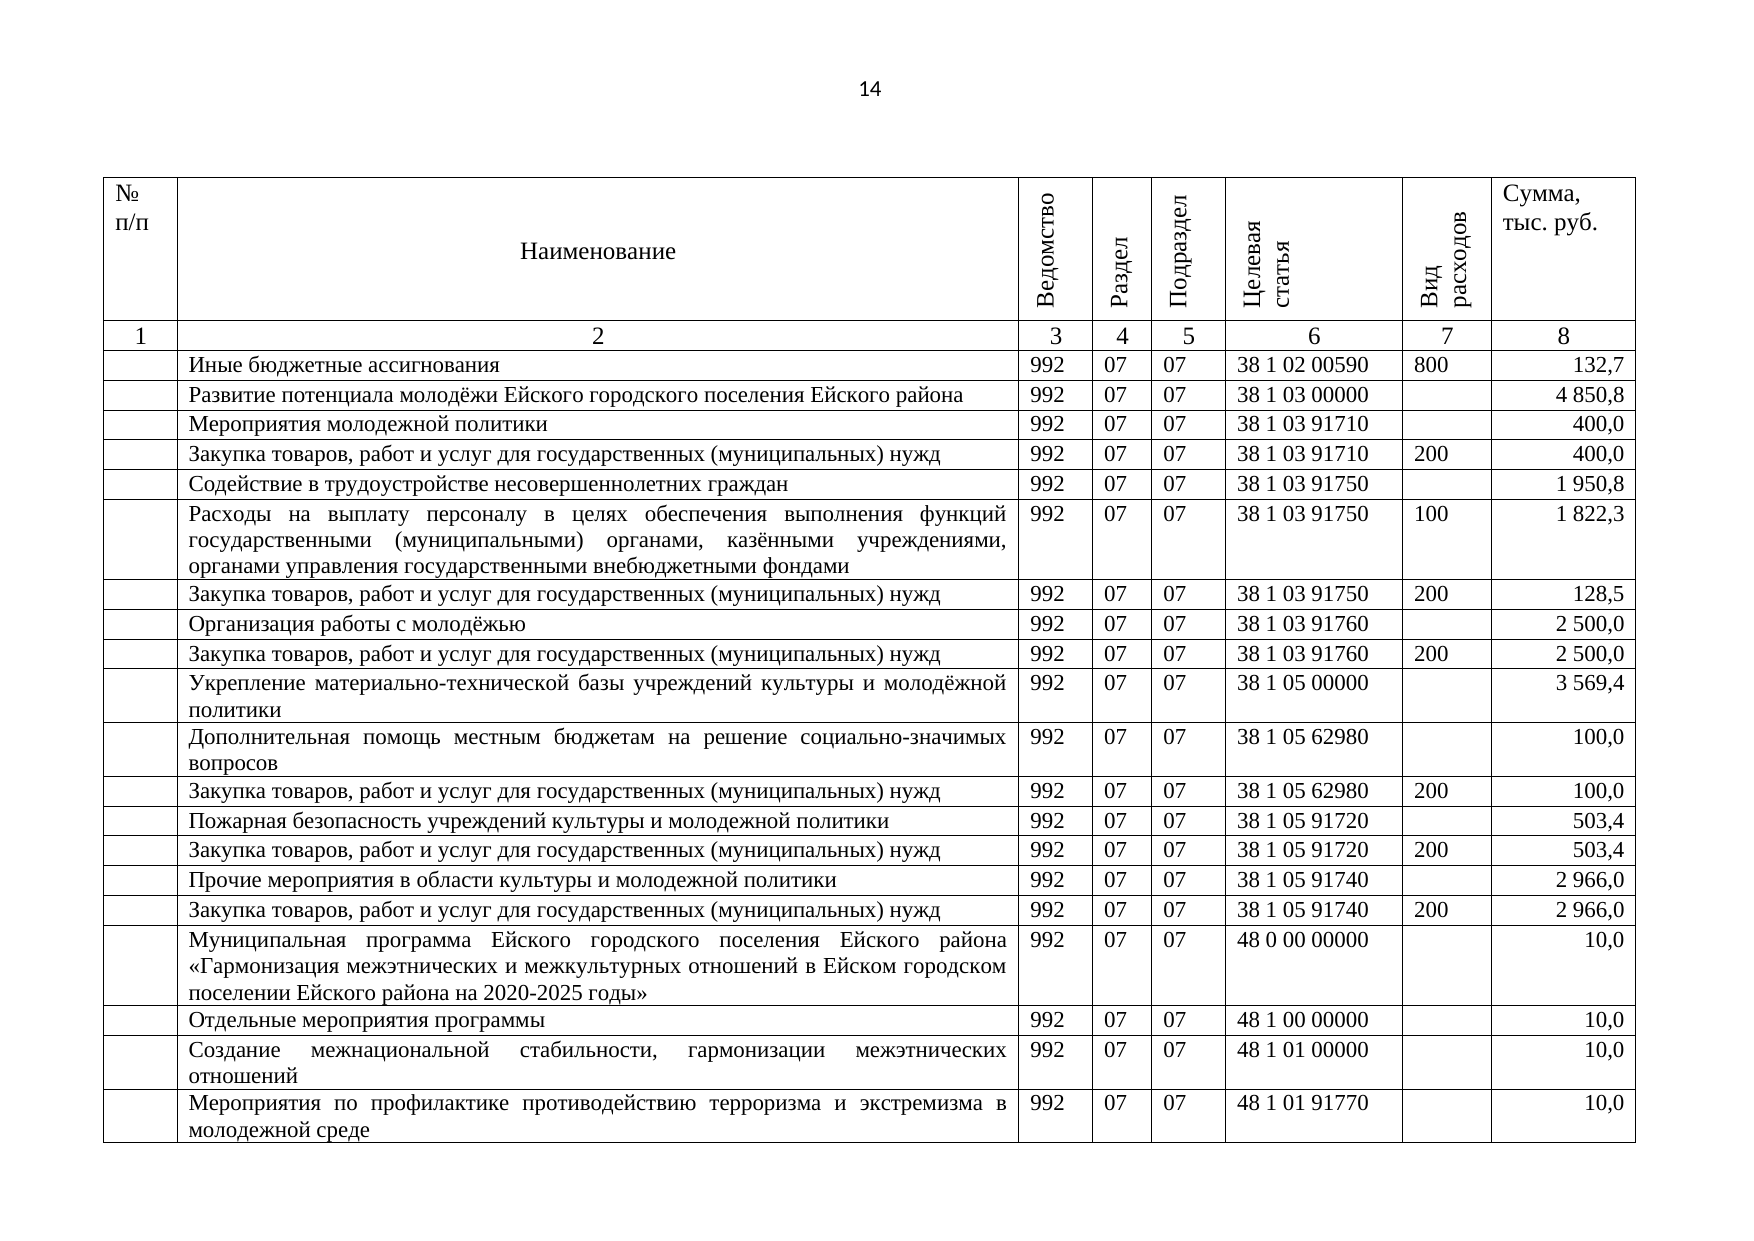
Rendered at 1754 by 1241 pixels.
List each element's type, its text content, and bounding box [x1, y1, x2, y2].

table_cell 07 [1093, 926, 1151, 1005]
table_cell Закупка товаров, работ и услуг для государственных (муниципальных) нужд [178, 777, 1018, 806]
table_header Целевая статья [1226, 178, 1402, 320]
table_cell [104, 411, 177, 439]
table_cell 5 [1152, 321, 1225, 350]
table_cell Муниципальная программа Ейского городского поселения Ейского района «Гармонизация межэтнических и межкультурных отношений в Ейском городском поселении Ейского района на 2020-2025 годы» [178, 926, 1018, 1005]
table_cell Укрепление материально-технической базы учреждений культуры и молодёжной политики [178, 669, 1018, 722]
table_cell 2 966,0 [1492, 866, 1635, 895]
table_cell 07 [1093, 1036, 1151, 1088]
table_cell [104, 1006, 177, 1035]
table_cell 4 850,8 [1492, 381, 1635, 409]
table_cell 07 [1152, 669, 1225, 722]
table_cell 992 [1019, 440, 1092, 469]
table_cell 38 1 05 91720 [1226, 807, 1402, 835]
table_cell 100,0 [1492, 723, 1635, 776]
table_cell 07 [1093, 669, 1151, 722]
table_cell 400,0 [1492, 440, 1635, 469]
table_cell 07 [1152, 926, 1225, 1005]
table_cell 992 [1019, 1090, 1092, 1142]
table_cell 07 [1093, 807, 1151, 835]
table_cell Закупка товаров, работ и услуг для государственных (муниципальных) нужд [178, 580, 1018, 609]
table_cell 48 0 00 00000 [1226, 926, 1402, 1005]
table_cell [104, 836, 177, 865]
table_cell Дополнительная помощь местным бюджетам на решение социально-значимых вопросов [178, 723, 1018, 776]
table_cell 07 [1093, 1090, 1151, 1142]
table_cell 07 [1093, 866, 1151, 895]
table_cell [1403, 723, 1491, 776]
table_cell 992 [1019, 351, 1092, 380]
table_cell 07 [1152, 640, 1225, 668]
table_cell 1 [104, 321, 177, 350]
table_cell 200 [1403, 777, 1491, 806]
table_header Ведомство [1019, 178, 1092, 320]
table_cell Создание межнациональной стабильности, гармонизации межэтнических отношений [178, 1036, 1018, 1088]
table_cell 07 [1152, 470, 1225, 499]
table_cell [104, 896, 177, 925]
table_cell 38 1 05 00000 [1226, 669, 1402, 722]
table_cell Мероприятия молодежной политики [178, 411, 1018, 439]
table_cell Расходы на выплату персоналу в целях обеспечения выполнения функций государственными (муниципальными) органами, казёнными учреждениями, органами управления государственными внебюджетными фондами [178, 500, 1018, 579]
table_cell [104, 640, 177, 668]
table_cell [1403, 411, 1491, 439]
table_cell 6 [1226, 321, 1402, 350]
table_cell 10,0 [1492, 926, 1635, 1005]
table_cell 07 [1152, 1090, 1225, 1142]
table_cell 992 [1019, 470, 1092, 499]
table_cell Закупка товаров, работ и услуг для государственных (муниципальных) нужд [178, 640, 1018, 668]
table_cell 10,0 [1492, 1036, 1635, 1088]
table_cell 07 [1093, 470, 1151, 499]
table_cell [104, 723, 177, 776]
table_cell [104, 500, 177, 579]
table_cell 10,0 [1492, 1090, 1635, 1142]
table_cell [1403, 669, 1491, 722]
table_cell 07 [1093, 640, 1151, 668]
table_cell 07 [1152, 610, 1225, 638]
table_cell 1 950,8 [1492, 470, 1635, 499]
table_cell 07 [1152, 1006, 1225, 1035]
table_cell 38 1 03 91710 [1226, 411, 1402, 439]
table_cell 07 [1093, 1006, 1151, 1035]
table_cell Закупка товаров, работ и услуг для государственных (муниципальных) нужд [178, 440, 1018, 469]
table_cell 07 [1093, 777, 1151, 806]
table_cell [1403, 1090, 1491, 1142]
table_cell 992 [1019, 723, 1092, 776]
table_cell 38 1 03 91710 [1226, 440, 1402, 469]
table_cell 503,4 [1492, 807, 1635, 835]
table_header Сумма, тыс. руб. [1492, 178, 1635, 320]
table_cell 992 [1019, 807, 1092, 835]
table_cell [104, 866, 177, 895]
table_cell 38 1 05 62980 [1226, 777, 1402, 806]
table_cell 200 [1403, 640, 1491, 668]
table_cell 400,0 [1492, 411, 1635, 439]
table_cell Закупка товаров, работ и услуг для государственных (муниципальных) нужд [178, 896, 1018, 925]
table_cell 07 [1152, 440, 1225, 469]
table_cell 1 822,3 [1492, 500, 1635, 579]
table_cell [104, 381, 177, 409]
table_cell 38 1 03 91760 [1226, 610, 1402, 638]
table_cell 38 1 02 00590 [1226, 351, 1402, 380]
table_cell 07 [1093, 500, 1151, 579]
table_cell 07 [1152, 777, 1225, 806]
table_cell 132,7 [1492, 351, 1635, 380]
table_cell 38 1 03 91760 [1226, 640, 1402, 668]
table_cell Отдельные мероприятия программы [178, 1006, 1018, 1035]
table_cell 992 [1019, 896, 1092, 925]
table_cell 992 [1019, 1036, 1092, 1088]
table_cell 38 1 03 91750 [1226, 500, 1402, 579]
table_cell [1403, 610, 1491, 638]
table_cell [1403, 1006, 1491, 1035]
table_cell 992 [1019, 500, 1092, 579]
table_cell Прочие мероприятия в области культуры и молодежной политики [178, 866, 1018, 895]
table_cell 38 1 03 91750 [1226, 470, 1402, 499]
table_cell [1403, 470, 1491, 499]
table_cell 48 1 00 00000 [1226, 1006, 1402, 1035]
table_cell 48 1 01 91770 [1226, 1090, 1402, 1142]
table_cell 8 [1492, 321, 1635, 350]
table_cell Развитие потенциала молодёжи Ейского городского поселения Ейского района [178, 381, 1018, 409]
table_cell 38 1 05 62980 [1226, 723, 1402, 776]
table_cell Пожарная безопасность учреждений культуры и молодежной политики [178, 807, 1018, 835]
table_cell 07 [1152, 807, 1225, 835]
table_cell 07 [1093, 723, 1151, 776]
table_cell 07 [1093, 836, 1151, 865]
table_cell 3 569,4 [1492, 669, 1635, 722]
table_cell [1403, 1036, 1491, 1088]
table_header Раздел [1093, 178, 1151, 320]
table_cell 07 [1152, 580, 1225, 609]
table_cell 38 1 03 91750 [1226, 580, 1402, 609]
table_cell 07 [1093, 440, 1151, 469]
table_cell [104, 440, 177, 469]
table_cell 07 [1093, 351, 1151, 380]
table_cell 38 1 05 91740 [1226, 896, 1402, 925]
table_cell 48 1 01 00000 [1226, 1036, 1402, 1088]
table_cell 992 [1019, 610, 1092, 638]
table_cell 07 [1152, 381, 1225, 409]
table_cell Иные бюджетные ассигнования [178, 351, 1018, 380]
table_cell 07 [1093, 896, 1151, 925]
table_cell 992 [1019, 866, 1092, 895]
table_cell [104, 926, 177, 1005]
table_cell [104, 351, 177, 380]
table_cell 7 [1403, 321, 1491, 350]
table_cell 100,0 [1492, 777, 1635, 806]
table_cell [1403, 866, 1491, 895]
table_cell 38 1 05 91740 [1226, 866, 1402, 895]
table_cell 07 [1152, 500, 1225, 579]
table_cell 992 [1019, 381, 1092, 409]
table_cell 3 [1019, 321, 1092, 350]
table_cell Организация работы с молодёжью [178, 610, 1018, 638]
table_header Подраздел [1152, 178, 1225, 320]
table_cell [104, 580, 177, 609]
table_cell [104, 610, 177, 638]
table_cell 2 [178, 321, 1018, 350]
table_cell 10,0 [1492, 1006, 1635, 1035]
table_cell 100 [1403, 500, 1491, 579]
table_cell Содействие в трудоустройстве несовершеннолетних граждан [178, 470, 1018, 499]
table_cell [104, 1036, 177, 1088]
table_cell [1403, 926, 1491, 1005]
table_cell [104, 470, 177, 499]
table_cell 200 [1403, 580, 1491, 609]
table_cell 07 [1152, 351, 1225, 380]
table_cell 38 1 03 00000 [1226, 381, 1402, 409]
table_header Наименование [178, 178, 1018, 320]
table_cell 992 [1019, 411, 1092, 439]
table_cell 992 [1019, 669, 1092, 722]
table_cell 992 [1019, 640, 1092, 668]
table_cell 4 [1093, 321, 1151, 350]
table_cell 200 [1403, 440, 1491, 469]
table_cell 800 [1403, 351, 1491, 380]
table_cell 992 [1019, 777, 1092, 806]
table_cell [104, 669, 177, 722]
table_cell 07 [1093, 580, 1151, 609]
table_cell 2 500,0 [1492, 610, 1635, 638]
table_cell 07 [1152, 836, 1225, 865]
table_cell 07 [1152, 1036, 1225, 1088]
table_cell 992 [1019, 580, 1092, 609]
table_cell [104, 807, 177, 835]
table_cell 07 [1093, 381, 1151, 409]
table_cell 992 [1019, 926, 1092, 1005]
table_cell [104, 1090, 177, 1142]
table_cell 07 [1152, 896, 1225, 925]
table_cell 992 [1019, 1006, 1092, 1035]
table_cell 992 [1019, 836, 1092, 865]
table_cell 503,4 [1492, 836, 1635, 865]
table_cell [1403, 381, 1491, 409]
table_cell 07 [1152, 411, 1225, 439]
table_cell 128,5 [1492, 580, 1635, 609]
table_cell 200 [1403, 836, 1491, 865]
table_cell 07 [1152, 866, 1225, 895]
table_cell Закупка товаров, работ и услуг для государственных (муниципальных) нужд [178, 836, 1018, 865]
table_cell Мероприятия по профилактике противодействию терроризма и экстремизма в молодежной среде [178, 1090, 1018, 1142]
table_cell 2 966,0 [1492, 896, 1635, 925]
table_cell [1403, 807, 1491, 835]
table_cell 200 [1403, 896, 1491, 925]
table_header № п/п [104, 178, 177, 320]
table_cell [104, 777, 177, 806]
table_cell 07 [1093, 610, 1151, 638]
table_cell 2 500,0 [1492, 640, 1635, 668]
table_cell 38 1 05 91720 [1226, 836, 1402, 865]
table_cell 07 [1093, 411, 1151, 439]
table_cell 07 [1152, 723, 1225, 776]
table_header Вид расходов [1403, 178, 1491, 320]
